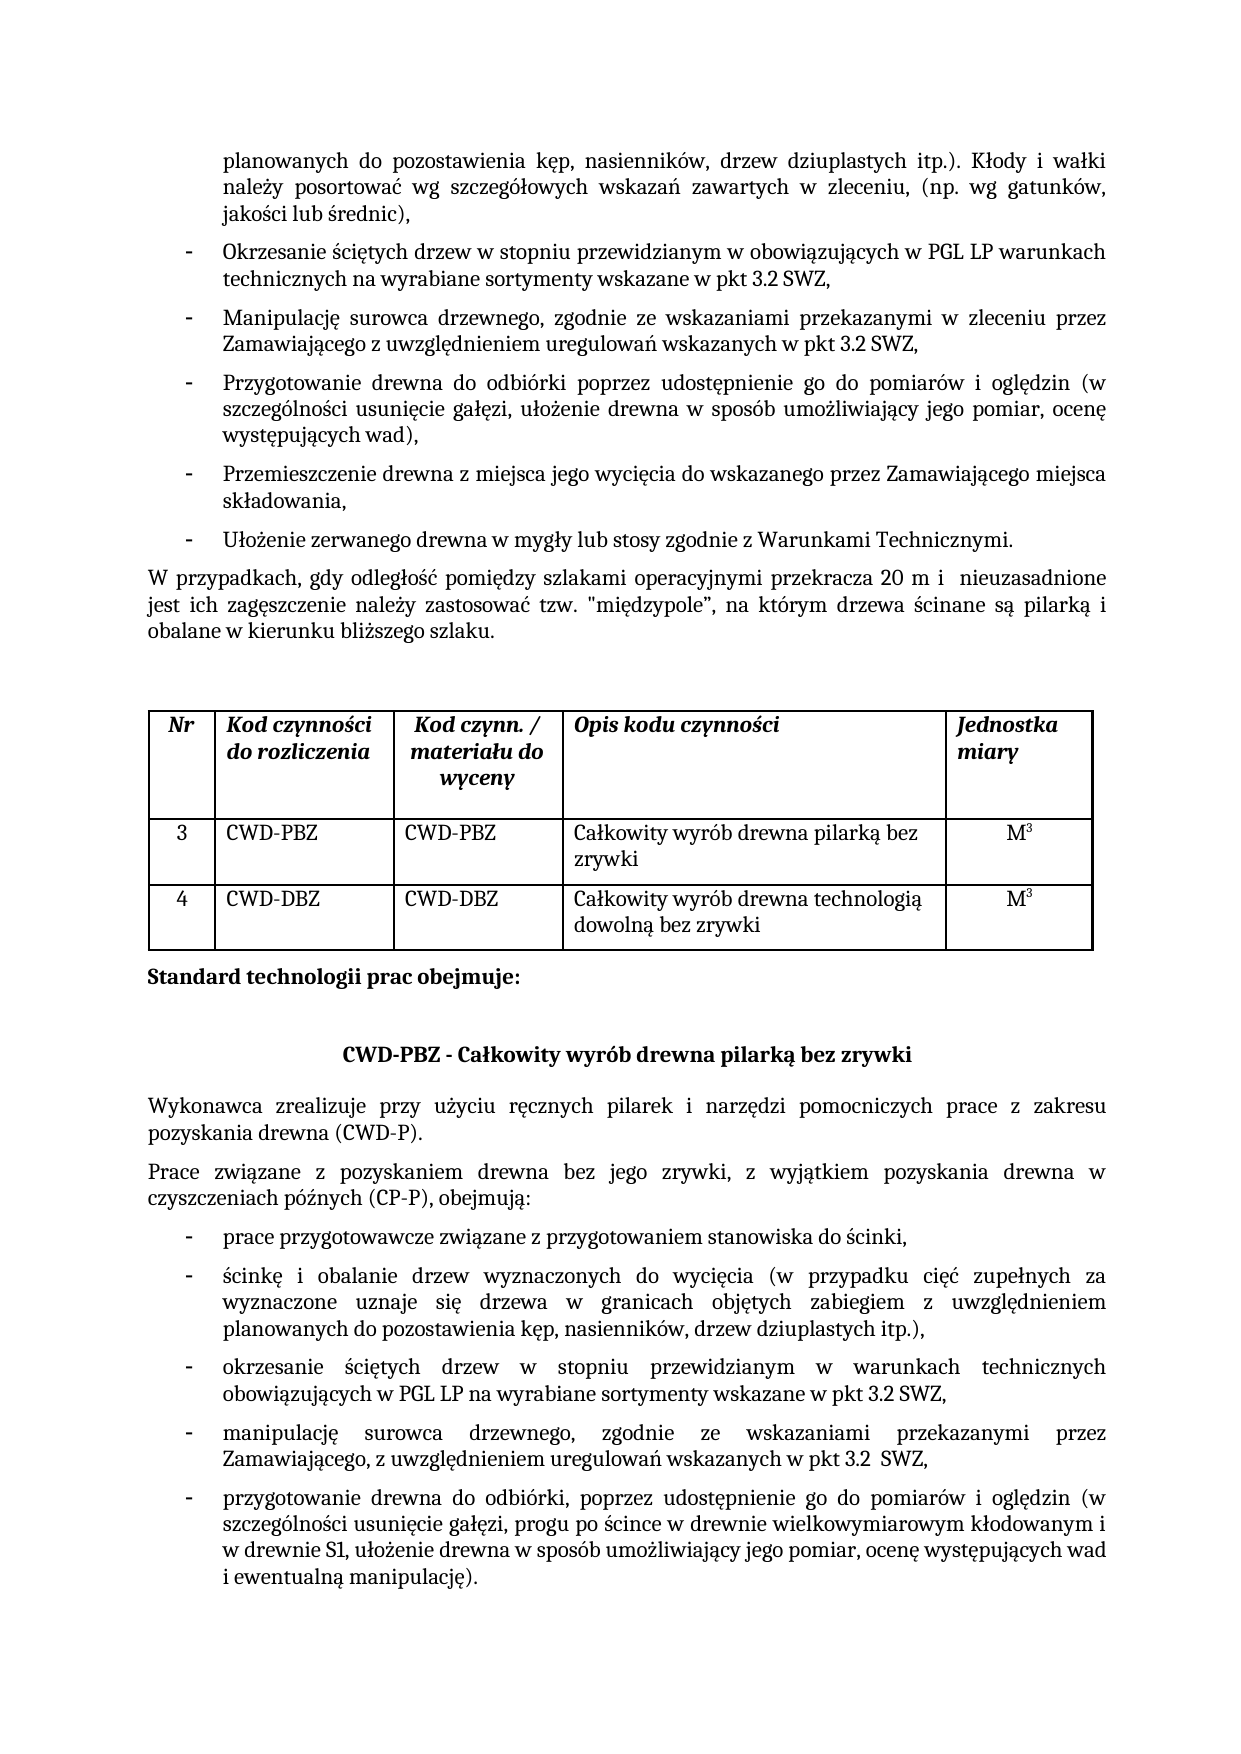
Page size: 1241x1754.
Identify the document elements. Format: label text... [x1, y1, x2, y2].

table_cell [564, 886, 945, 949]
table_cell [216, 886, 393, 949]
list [185, 148, 1107, 227]
list Manipulację surowca drzewnego, zgodnie ze wskazaniami przekazanymi w zleceniu przez Zamawiającego z uwzględnieniem uregulowań wskazanych w pkt 3.2 SWZ, [185, 304, 1107, 357]
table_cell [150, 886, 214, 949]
list ścinkę i obalanie drzew wyznaczonych do wycięcia (w przypadku cięć zupełnych za wyznaczone uznaje się drzewa w granicach objętych zabiegiem z uwzględnieniem planowanych do pozostawienia kęp, nasienników, drzew dziuplastych itp.), [185, 1263, 1107, 1342]
list Okrzesanie ściętych drzew w stopniu przewidzianym w obowiązujących w PGL LP warunkach technicznych na wyrabiane sortymenty wskazane w pkt 3.2 SWZ, [185, 239, 1107, 292]
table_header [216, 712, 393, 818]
list okrzesanie ściętych drzew w stopniu przewidzianym w warunkach technicznych obowiązujących w PGL LP na wyrabiane sortymenty wskazane w pkt 3.2 SWZ, [185, 1354, 1107, 1407]
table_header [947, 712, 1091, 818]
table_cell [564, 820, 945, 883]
list Przemieszczenie drewna z miejsca jego wycięcia do wskazanego przez Zamawiającego miejsca składowania, [185, 461, 1107, 514]
list Przygotowanie drewna do odbiórki poprzez udostępnienie go do pomiarów i oględzin (w szczególności usunięcie gałęzi, ułożenie drewna w sposób umożliwiający jego pomiar, ocenę występujących wad), [185, 369, 1107, 449]
list manipulację surowca drzewnego, zgodnie ze wskazaniami przekazanymi przez Zamawiającego, z uwzględnieniem uregulowań wskazanych w pkt 3.2 SWZ, [185, 1419, 1107, 1472]
text Prace związane z pozyskaniem drewna bez jego zrywki, z wyjątkiem pozyskania drewna w czyszczeniach późnych (CP-P), obejmują: [148, 1158, 1107, 1211]
text CWD-PBZ - Całkowity wyrób drewna pilarką bez zrywki [148, 1041, 1107, 1068]
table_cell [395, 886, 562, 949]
list prace przygotowawcze związane z przygotowaniem stanowiska do ścinki, [185, 1224, 1107, 1250]
text W przypadkach, gdy odległość pomiędzy szlakami operacyjnymi przekracza 20 m i nieuzasadnione jest ich zagęszczenie należy zastosować tzw. "międzypole”, na którym drzewa ścinane są pilarką i obalane w kierunku bliższego szlaku. [148, 565, 1107, 644]
list Ułożenie zerwanego drewna w mygły lub stosy zgodnie z Warunkami Technicznymi. [185, 526, 1107, 553]
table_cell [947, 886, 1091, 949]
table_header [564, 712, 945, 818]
list przygotowanie drewna do odbiórki, poprzez udostępnienie go do pomiarów i oględzin (w szczególności usunięcie gałęzi, progu po ścince w drewnie wielkowymiarowym kłodowanym i w drewnie S1, ułożenie drewna w sposób umożliwiający jego pomiar, ocenę występujących wad i ewentualną manipulację). [185, 1484, 1107, 1590]
text Standard technologii prac obejmuje: [148, 964, 1107, 990]
text Wykonawca zrealizuje przy użyciu ręcznych pilarek i narzędzi pomocniczych prace z zakresu pozyskania drewna (CWD-P). [148, 1093, 1107, 1146]
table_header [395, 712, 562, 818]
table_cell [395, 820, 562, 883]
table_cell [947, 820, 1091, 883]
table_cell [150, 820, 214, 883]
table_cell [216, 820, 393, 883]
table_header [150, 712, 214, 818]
